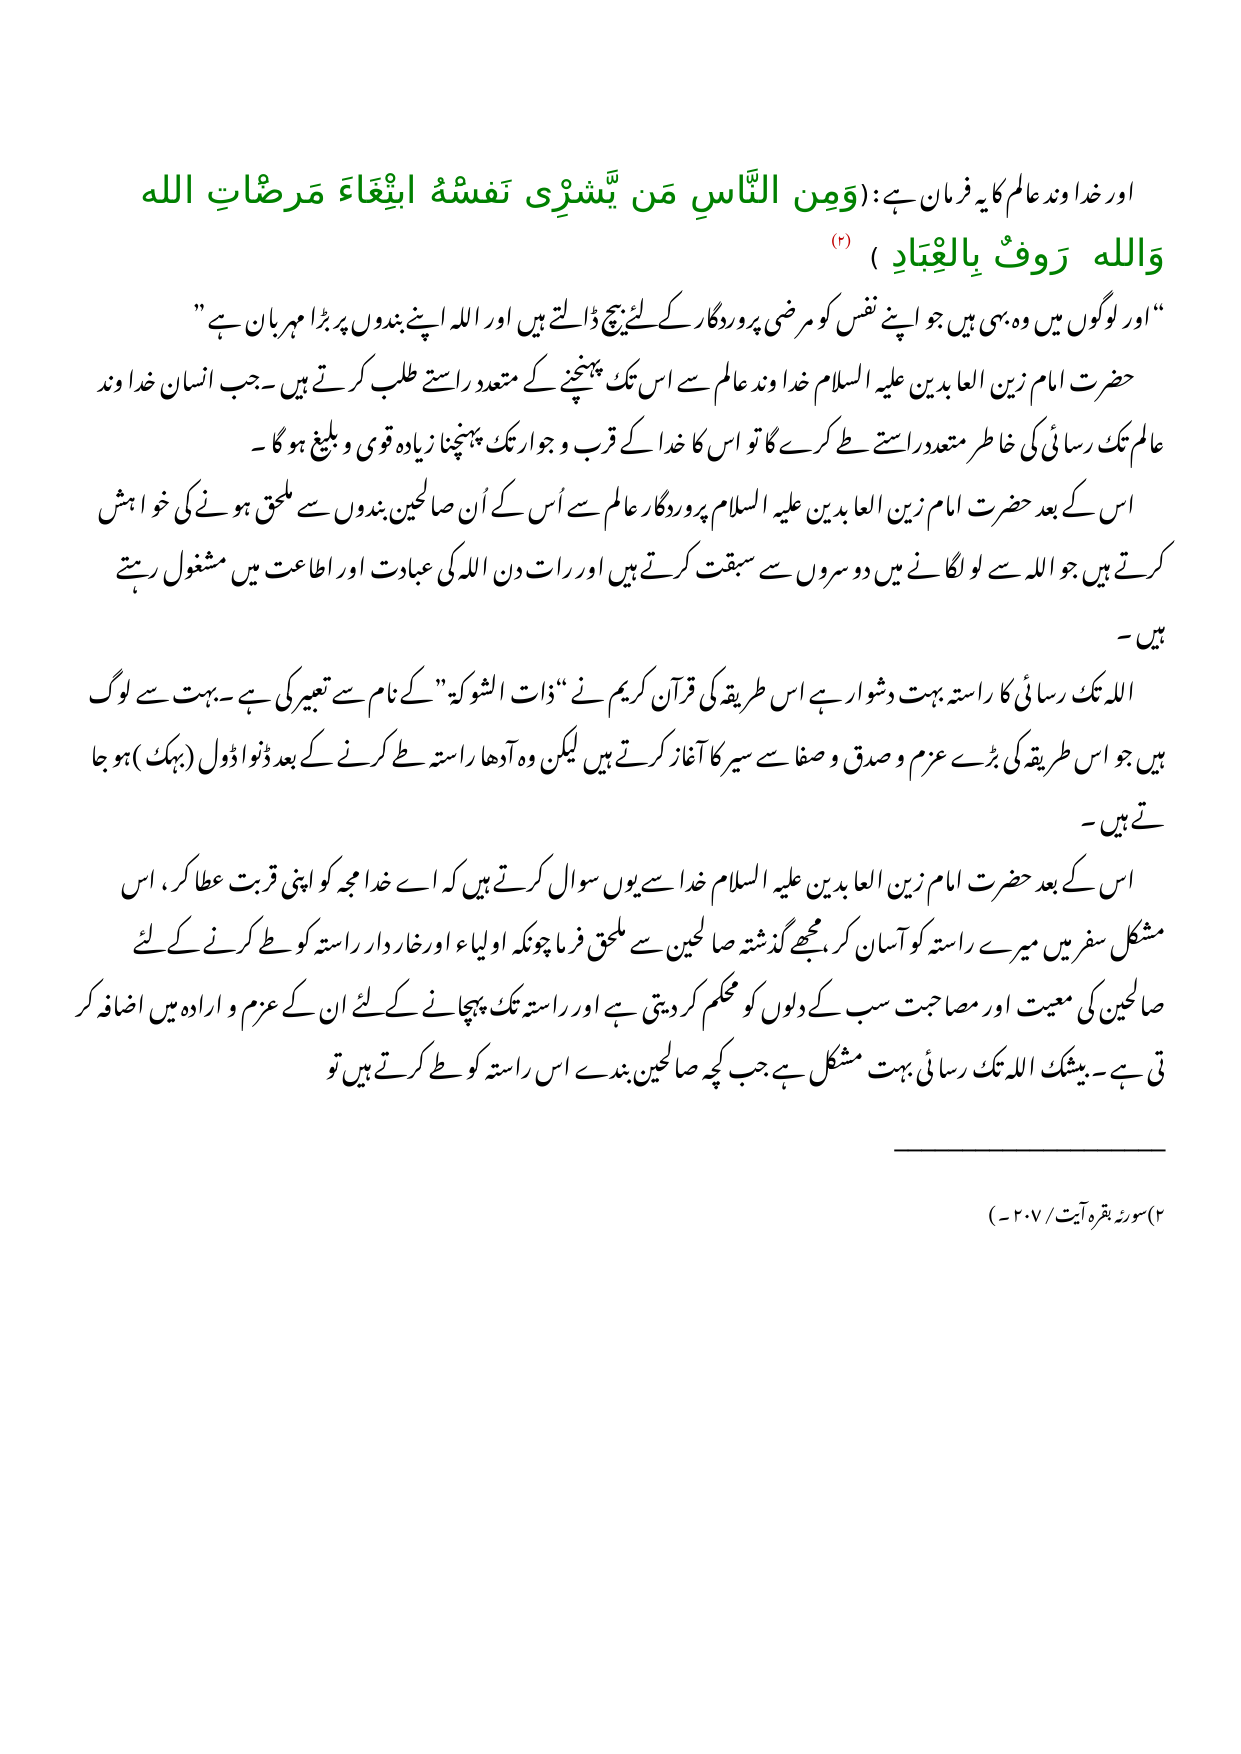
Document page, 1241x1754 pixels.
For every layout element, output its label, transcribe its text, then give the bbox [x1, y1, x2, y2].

text اس کے بعد حضرت امام زین العا بدین عليہ السلام خدا سے یوں سوال کرتے ہيں کہ اے خدا مجه کو اپنی قربت عطا کر ، اس مشکل سفر ميں ميرے راستہ کو آسان کر ،مجھے گذشتہ صا لحين سے ملحق فر ما چونکہ اولياء اورخار دار راستہ کو طے کرنے کےلئے صالحين کی معيت اور مصاحبت سب کے دلوں کو محکم کر دیتی ہے اور راستہ تک پہچانے کےلئے ان کے عزم و ارادہ ميں اضافہ کر تی ہے ۔ بيشک الله تک رسا ئی بہت مشکل ہے جب کچه صالحين بندے اس راستہ کو طے کرتے ہيں تو [75, 844, 1165, 1094]
text ٢)سورئہ بقرہ آیت/ ٢٠٧ ۔ ) [75, 1186, 1165, 1233]
text اور خدا وند عالم کا یہ فر مان ہے : (وَمِن النَّاسِ مَن یَّشرِْی نَفسَْهُ ابتِْغَاءَ مَرضَْاتِ الله وَالله رَوفٌ بِالعِْبَادِ ) (٢) “اور لوگوں ميں وہ بهی ہيں جو اپنے نفس کو مر ضی پروردگار کےلئے بيچ ڈالتے ہيں اور الله اپنے بندوں پر بڑا مہر بان ہے ” [75, 156, 1165, 344]
text الله تک رسا ئی کا راستہ بہت دشوار ہے اس طریقہ کی قرآن کریم نے “ذات الشو کة ”کے نام سے تعبير کی ہے ۔بہت سے لوگ ہيں جو اس طریقہ کی بڑے عزم و صدق و صفا سے سير کا آغاز کرتے ہيں ليکن وہ آدها راستہ طے کرنے کے بعد ڈنوا ڈول (بہک )ہو جا تے ہيں ۔ [75, 656, 1165, 844]
text حضرت امام زین العا بدین عليہ السلام خدا وند عالم سے اس تک پہنچنے کے متعدد راستے طلب کر تے ہيں ۔جب انسان خدا وند عالم تک رسا ئی کی خا طر متعددراستے طے کرے گا تو اس کا خدا کے قرب و جوار تک پہنچنا زیادہ قوی و بليغ ہو گا ۔ [75, 344, 1165, 469]
text ____________________ [75, 1094, 1165, 1161]
text اس کے بعد حضرت امام زین العا بدین عليہ السلام پروردگار عالم سے اُس کے اُن صالحين بندوں سے ملحق ہو نے کی خو ا ہش کرتے ہيں جو الله سے لو لگا نے ميں دو سروں سے سبقت کرتے ہيں اور رات دن الله کی عبادت اور اطاعت ميں مشغول رہتے ہيں ۔ [75, 469, 1165, 656]
